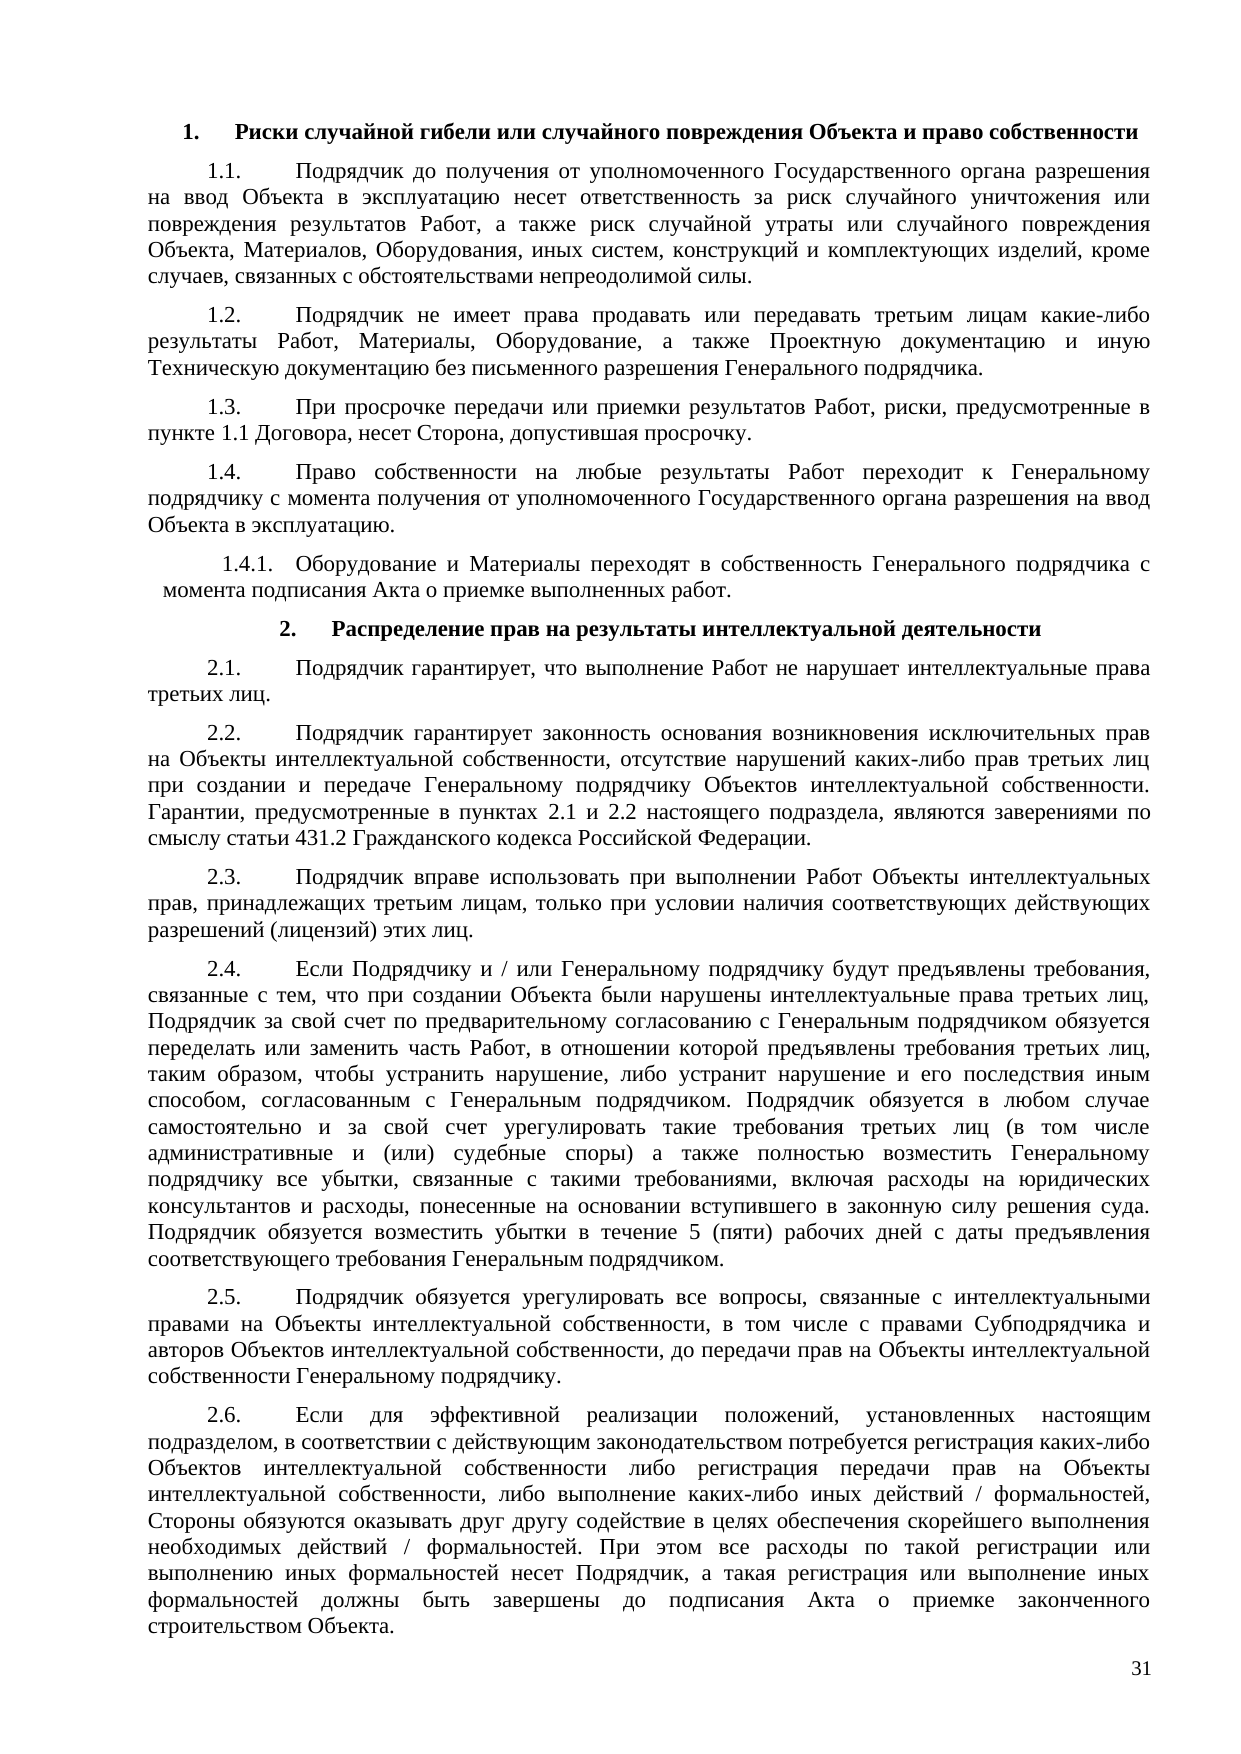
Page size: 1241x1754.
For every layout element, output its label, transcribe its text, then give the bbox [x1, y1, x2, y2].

text Подрядчик гарантирует, что выполнение Работ не нарушает интеллектуальные права третьих лиц. [148, 654, 1152, 706]
text Подрядчик не имеет права продавать или передавать третьим лицам какие-либо результаты Работ, Материалы, Оборудование, а также Проектную документацию и иную Техническую документацию без письменного разрешения Генерального подрядчика. [148, 301, 1152, 380]
text Оборудование и Материалы переходят в собственность Генерального подрядчика с момента подписания Акта о приемке выполненных работ. [163, 549, 1152, 602]
text Подрядчик до получения от уполномоченного Государственного органа разрешения на ввод Объекта в эксплуатацию несет ответственность за риск случайного уничтожения или повреждения результатов Работ, а также риск случайной утраты или случайного повреждения Объекта, Материалов, Оборудования, иных систем, конструкций и комплектующих изделий, кроме случаев, связанных с обстоятельствами непреодолимой силы. [148, 157, 1152, 289]
text Риски случайной гибели или случайного повреждения Объекта и право собственности [148, 118, 1152, 144]
text Если для эффективной реализации положений, установленных настоящим подразделом, в соответствии с действующим законодательством потребуется регистрация каких-либо Объектов интеллектуальной собственности либо регистрация передачи прав на Объекты интеллектуальной собственности, либо выполнение каких-либо иных действий / формальностей, Стороны обязуются оказывать друг другу содействие в целях обеспечения скорейшего выполнения необходимых действий / формальностей. При этом все расходы по такой регистрации или выполнению иных формальностей несет Подрядчик, а такая регистрация или выполнение иных формальностей должны быть завершены до подписания Акта о приемке законченного строительством Объекта. [148, 1401, 1152, 1638]
text Подрядчик вправе использовать при выполнении Работ Объекты интеллектуальных прав, принадлежащих третьим лицам, только при условии наличия соответствующих действующих разрешений (лицензий) этих лиц. [148, 863, 1152, 942]
text Подрядчик обязуется урегулировать все вопросы, связанные с интеллектуальными правами на Объекты интеллектуальной собственности, в том числе с правами Субподрядчика и авторов Объектов интеллектуальной собственности, до передачи прав на Объекты интеллектуальной собственности Генеральному подрядчику. [148, 1283, 1152, 1389]
text Право собственности на любые результаты Работ переходит к Генеральному подрядчику с момента получения от уполномоченного Государственного органа разрешения на ввод Объекта в эксплуатацию. [148, 458, 1152, 537]
text Если Подрядчику и / или Генеральному подрядчику будут предъявлены требования, связанные с тем, что при создании Объекта были нарушены интеллектуальные права третьих лиц, Подрядчик за свой счет по предварительному согласованию с Генеральным подрядчиком обязуется переделать или заменить часть Работ, в отношении которой предъявлены требования третьих лиц, таким образом, чтобы устранить нарушение, либо устранит нарушение и его последствия иным способом, согласованным с Генеральным подрядчиком. Подрядчик обязуется в любом случае самостоятельно и за свой счет урегулировать такие требования третьих лиц (в том числе административные и (или) судебные споры) а также полностью возместить Генеральному подрядчику все убытки, связанные с такими требованиями, включая расходы на юридических консультантов и расходы, понесенные на основании вступившего в законную силу решения суда. Подрядчик обязуется возместить убытки в течение 5 (пяти) рабочих дней с даты предъявления соответствующего требования Генеральным подрядчиком. [148, 955, 1152, 1271]
text При просрочке передачи или приемки результатов Работ, риски, предусмотренные в пункте 25.1 Договора, несет Сторона, допустившая просрочку. [148, 393, 1152, 446]
text Подрядчик гарантирует законность основания возникновения исключительных прав на Объекты интеллектуальной собственности, отсутствие нарушений каких-либо прав третьих лиц при создании и передаче Генеральному подрядчику Объектов интеллектуальной собственности. Гарантии, предусмотренные в пунктах 26.1 и 26.2 настоящего подраздела, являются заверениями по смыслу статьи 431.2 Гражданского кодекса Российской Федерации. [148, 719, 1152, 851]
text Распределение прав на результаты интеллектуальной деятельности [148, 615, 1152, 641]
